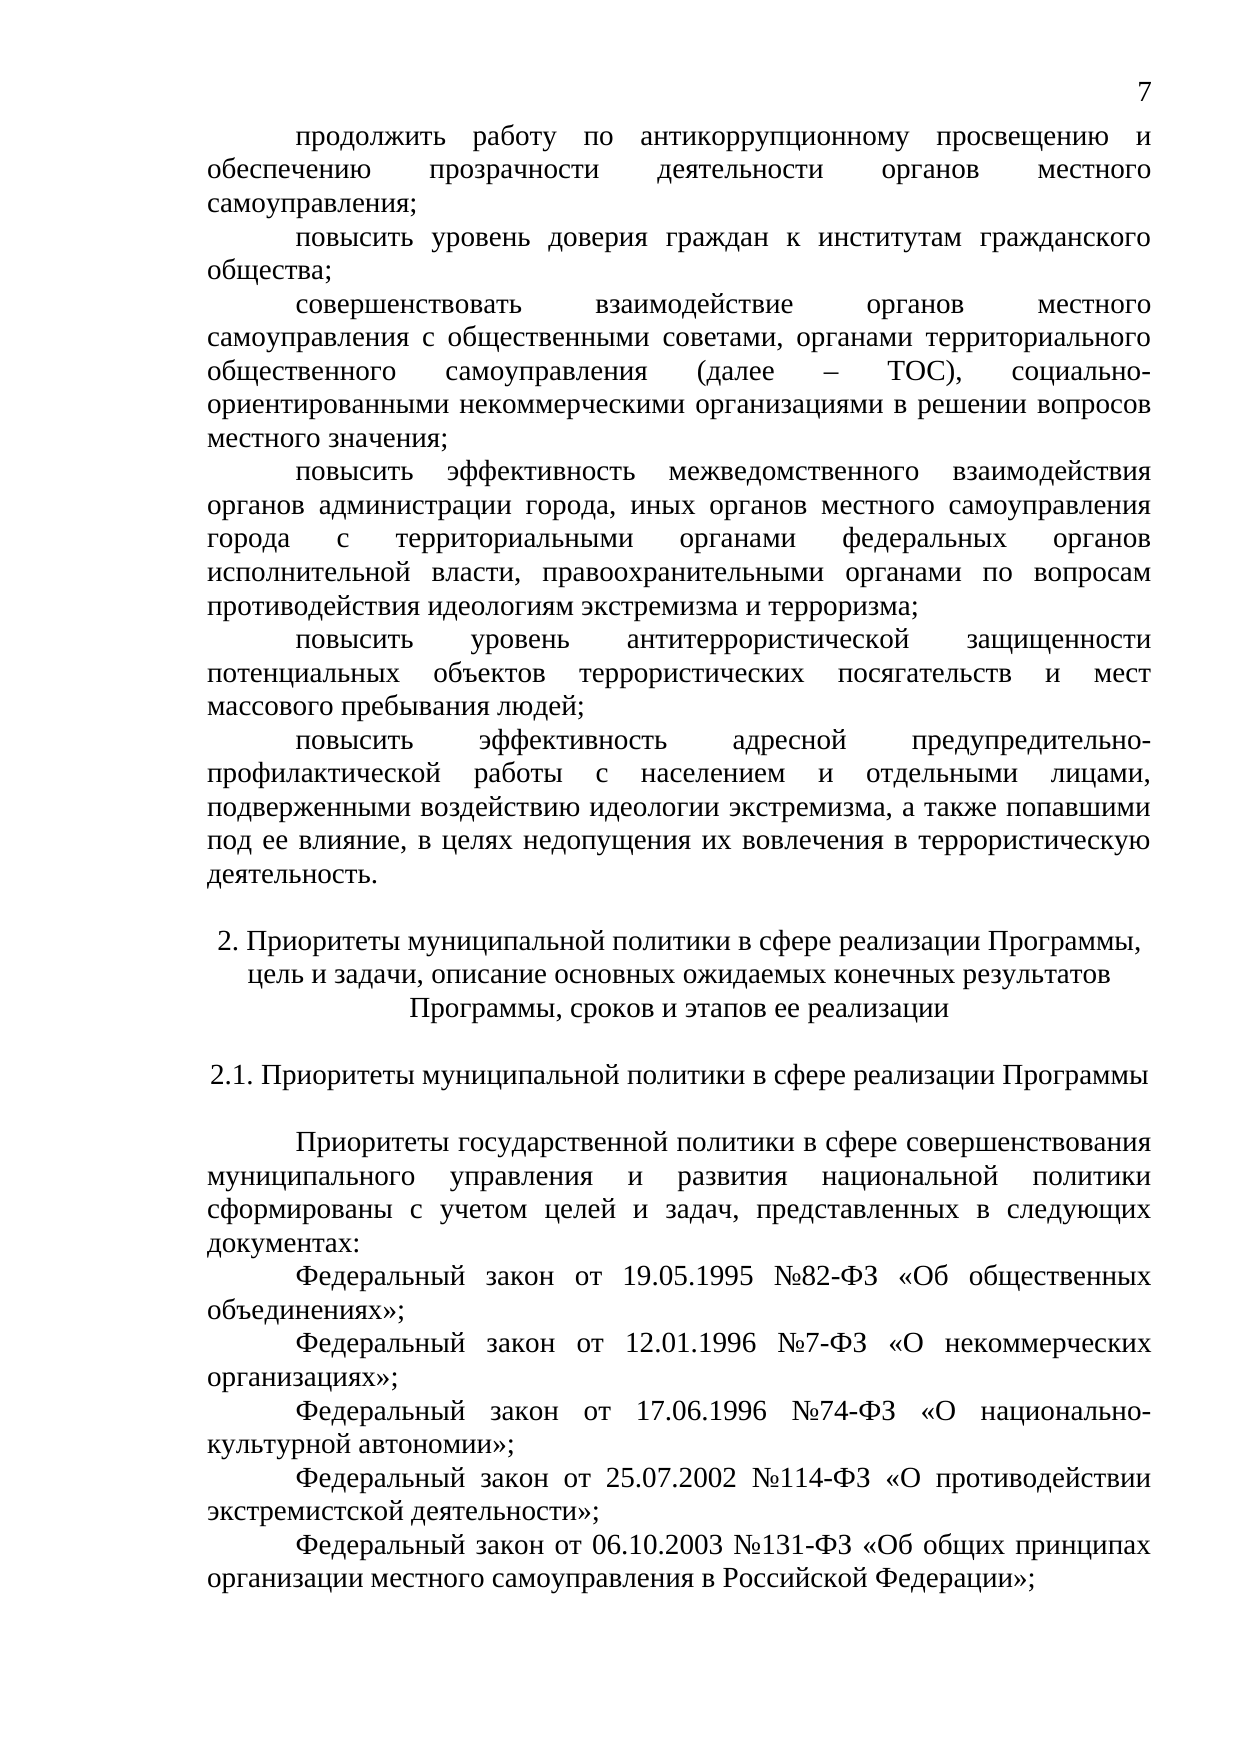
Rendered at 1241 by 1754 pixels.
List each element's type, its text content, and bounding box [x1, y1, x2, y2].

text Федеральный закон от 19.05.1995 №82-ФЗ «Об общественных объединениях»; [207, 1258, 1152, 1326]
text продолжить работу по антикоррупционному просвещению и обеспечению прозрачности деятельности органов местного самоуправления; [207, 118, 1152, 219]
text совершенствовать взаимодействие органов местного самоуправления с общественными советами, органами территориального общественного самоуправления (далее – ТОС), социально-ориентированными некоммерческими организациями в решении вопросов местного значения; [207, 286, 1152, 453]
text 2.1. Приоритеты муниципальной политики в сфере реализации Программы [207, 1057, 1152, 1091]
text Федеральный закон от 17.06.1996 №74-ФЗ «О национально-культурной автономии»; [207, 1393, 1152, 1460]
text Федеральный закон от 25.07.2002 №114-ФЗ «О противодействии экстремистской деятельности»; [207, 1460, 1152, 1527]
text Федеральный закон от 06.10.2003 №131-ФЗ «Об общих принципах организации местного самоуправления в Российской Федерации»; [207, 1527, 1152, 1594]
text повысить уровень доверия граждан к институтам гражданского общества; [207, 219, 1152, 286]
text Приоритеты государственной политики в сфере совершенствования муниципального управления и развития национальной политики сформированы с учетом целей и задач, представленных в следующих документах: [207, 1124, 1152, 1258]
text Федеральный закон от 12.01.1996 №7-ФЗ «О некоммерческих организациях»; [207, 1326, 1152, 1393]
text повысить уровень антитеррористической защищенности потенциальных объектов террористических посягательств и мест массового пребывания людей; [207, 621, 1152, 722]
text 2. Приоритеты муниципальной политики в сфере реализации Программы, цель и задачи, описание основных ожидаемых конечных результатов Программы, сроков и этапов ее реализации [207, 923, 1152, 1024]
text повысить эффективность адресной предупредительно-профилактической работы с населением и отдельными лицами, подверженными воздействию идеологии экстремизма, а также попавшими под ее влияние, в целях недопущения их вовлечения в террористическую деятельность. [207, 722, 1152, 889]
text повысить эффективность межведомственного взаимодействия органов администрации города, иных органов местного самоуправления города с территориальными органами федеральных органов исполнительной власти, правоохранительными органами по вопросам противодействия идеологиям экстремизма и терроризма; [207, 453, 1152, 621]
